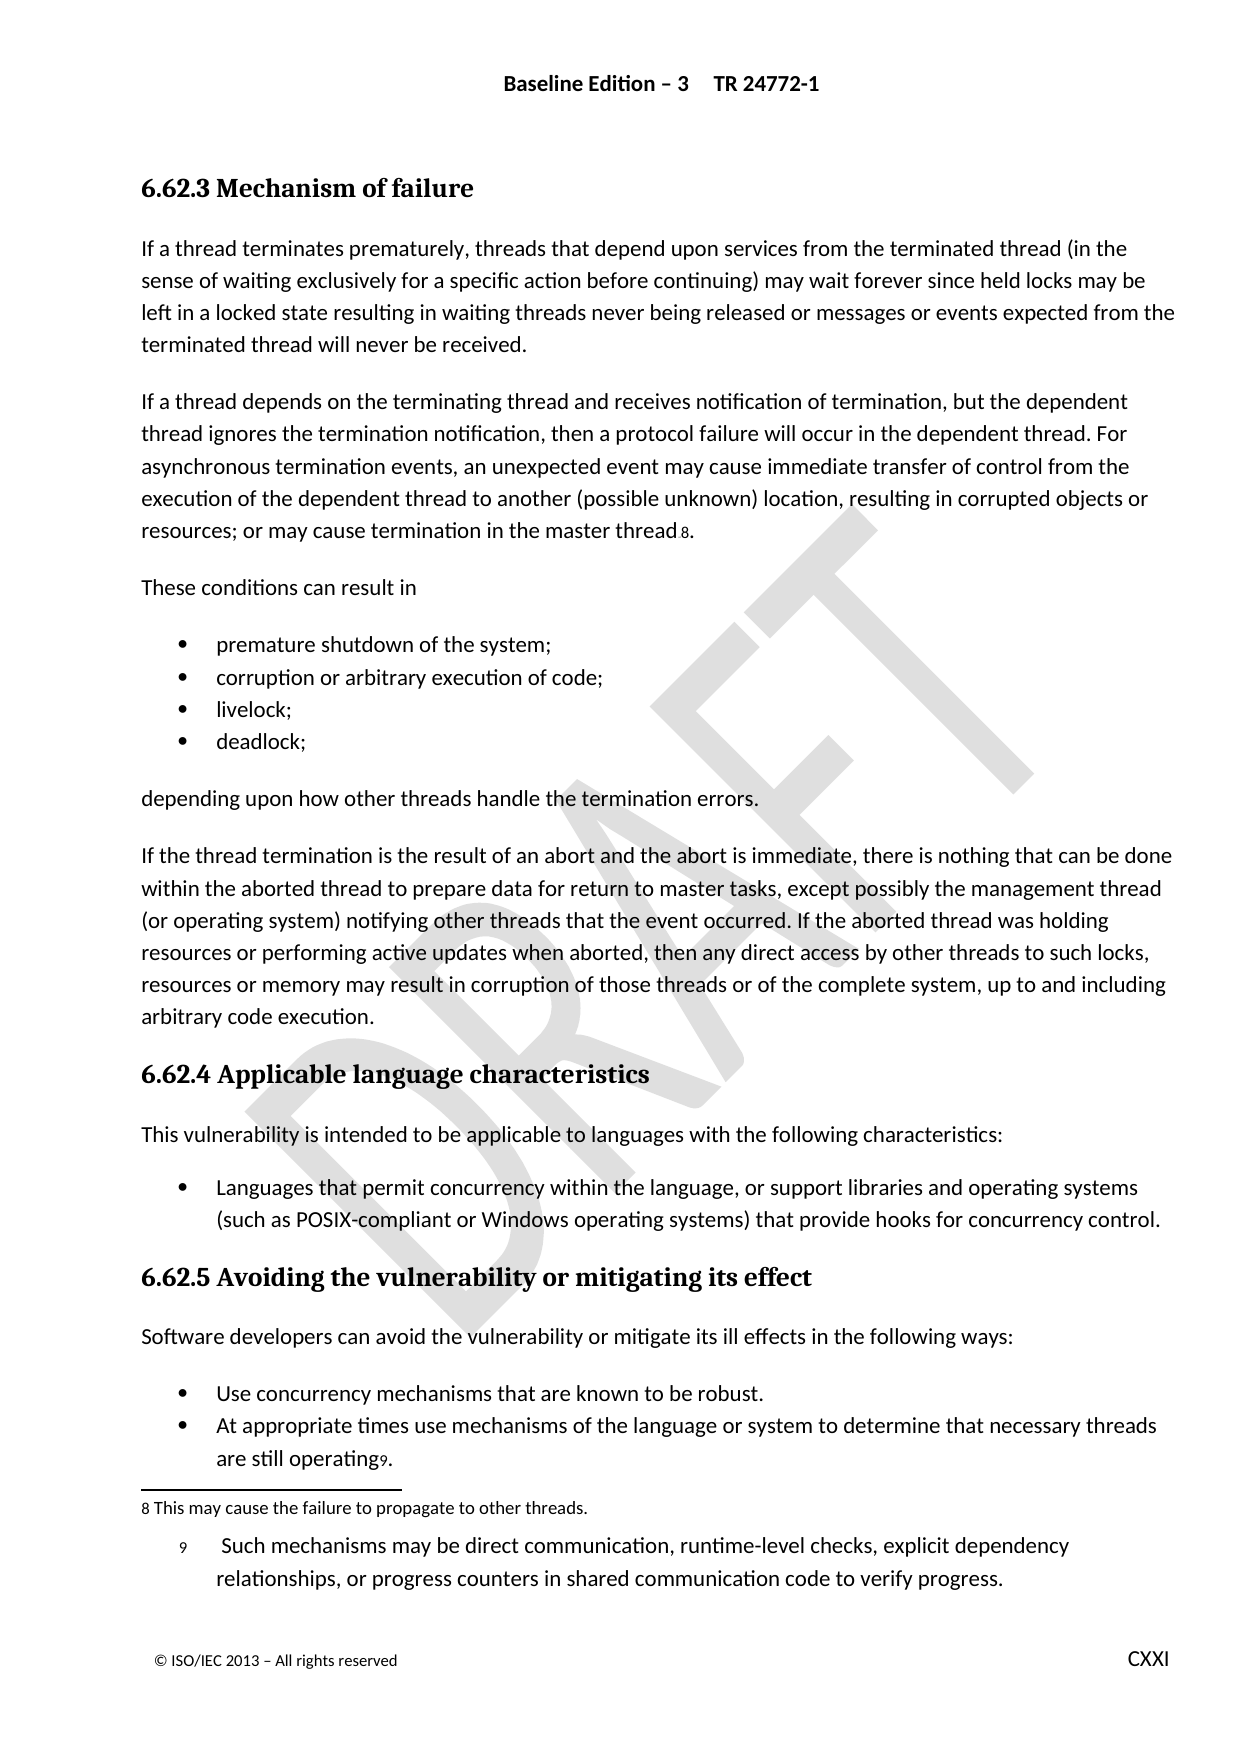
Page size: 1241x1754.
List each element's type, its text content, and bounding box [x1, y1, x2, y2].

text Software developers can avoid the vulnerability or mitigate its ill effects in the following ways: [141, 1322, 1182, 1350]
list At appropriate times use mechanisms of the language or system to determine that necessary threads are still operating. [178, 1412, 1182, 1472]
list corruption or arbitrary execution of code; [178, 663, 1182, 691]
text If the thread termination is the result of an abort and the abort is immediate, there is nothing that can be done within the aborted thread to prepare data for return to master tasks, except possibly the management thread (or operating system) notifying other threads that the event occurred. If the aborted thread was holding resources or performing active updates when aborted, then any direct access by other threads to such locks, resources or memory may result in corruption of those threads or of the complete system, up to and including arbitrary code execution. [141, 841, 1182, 1030]
text This vulnerability is intended to be applicable to languages with the following characteristics: [141, 1120, 1182, 1148]
text If a thread terminates prematurely, threads that depend upon services from the terminated thread (in the sense of waiting exclusively for a specific action before continuing) may wait forever since held locks may be left in a locked state resulting in waiting threads never being released or messages or events expected from the terminated thread will never be received. [141, 234, 1182, 358]
list premature shutdown of the system; [178, 631, 1182, 658]
text depending upon how other threads handle the termination errors. [141, 784, 1182, 812]
subtitle 6.62.5 Avoiding the vulnerability or mitigating its effect [141, 1262, 1182, 1293]
subtitle 6.62.4 Applicable language characteristics [141, 1059, 1182, 1091]
subtitle 6.62.3 Mechanism of failure [141, 173, 1182, 205]
list livelock; [178, 695, 1182, 723]
text These conditions can result in [141, 573, 1182, 601]
list deadlock; [178, 727, 1182, 755]
list Use concurrency mechanisms that are known to be robust. [178, 1379, 1182, 1407]
text If a thread depends on the terminating thread and receives notification of termination, but the dependent thread ignores the termination notification, then a protocol failure will occur in the dependent thread. For asynchronous termination events, an unexpected event may cause immediate transfer of control from the execution of the dependent thread to another (possible unknown) location, resulting in corrupted objects or resources; or may cause termination in the master thread6F. [141, 387, 1182, 544]
list Languages that permit concurrency within the language, or support libraries and operating systems (such as POSIX-compliant or Windows operating systems) that provide hooks for concurrency control. [178, 1173, 1182, 1233]
